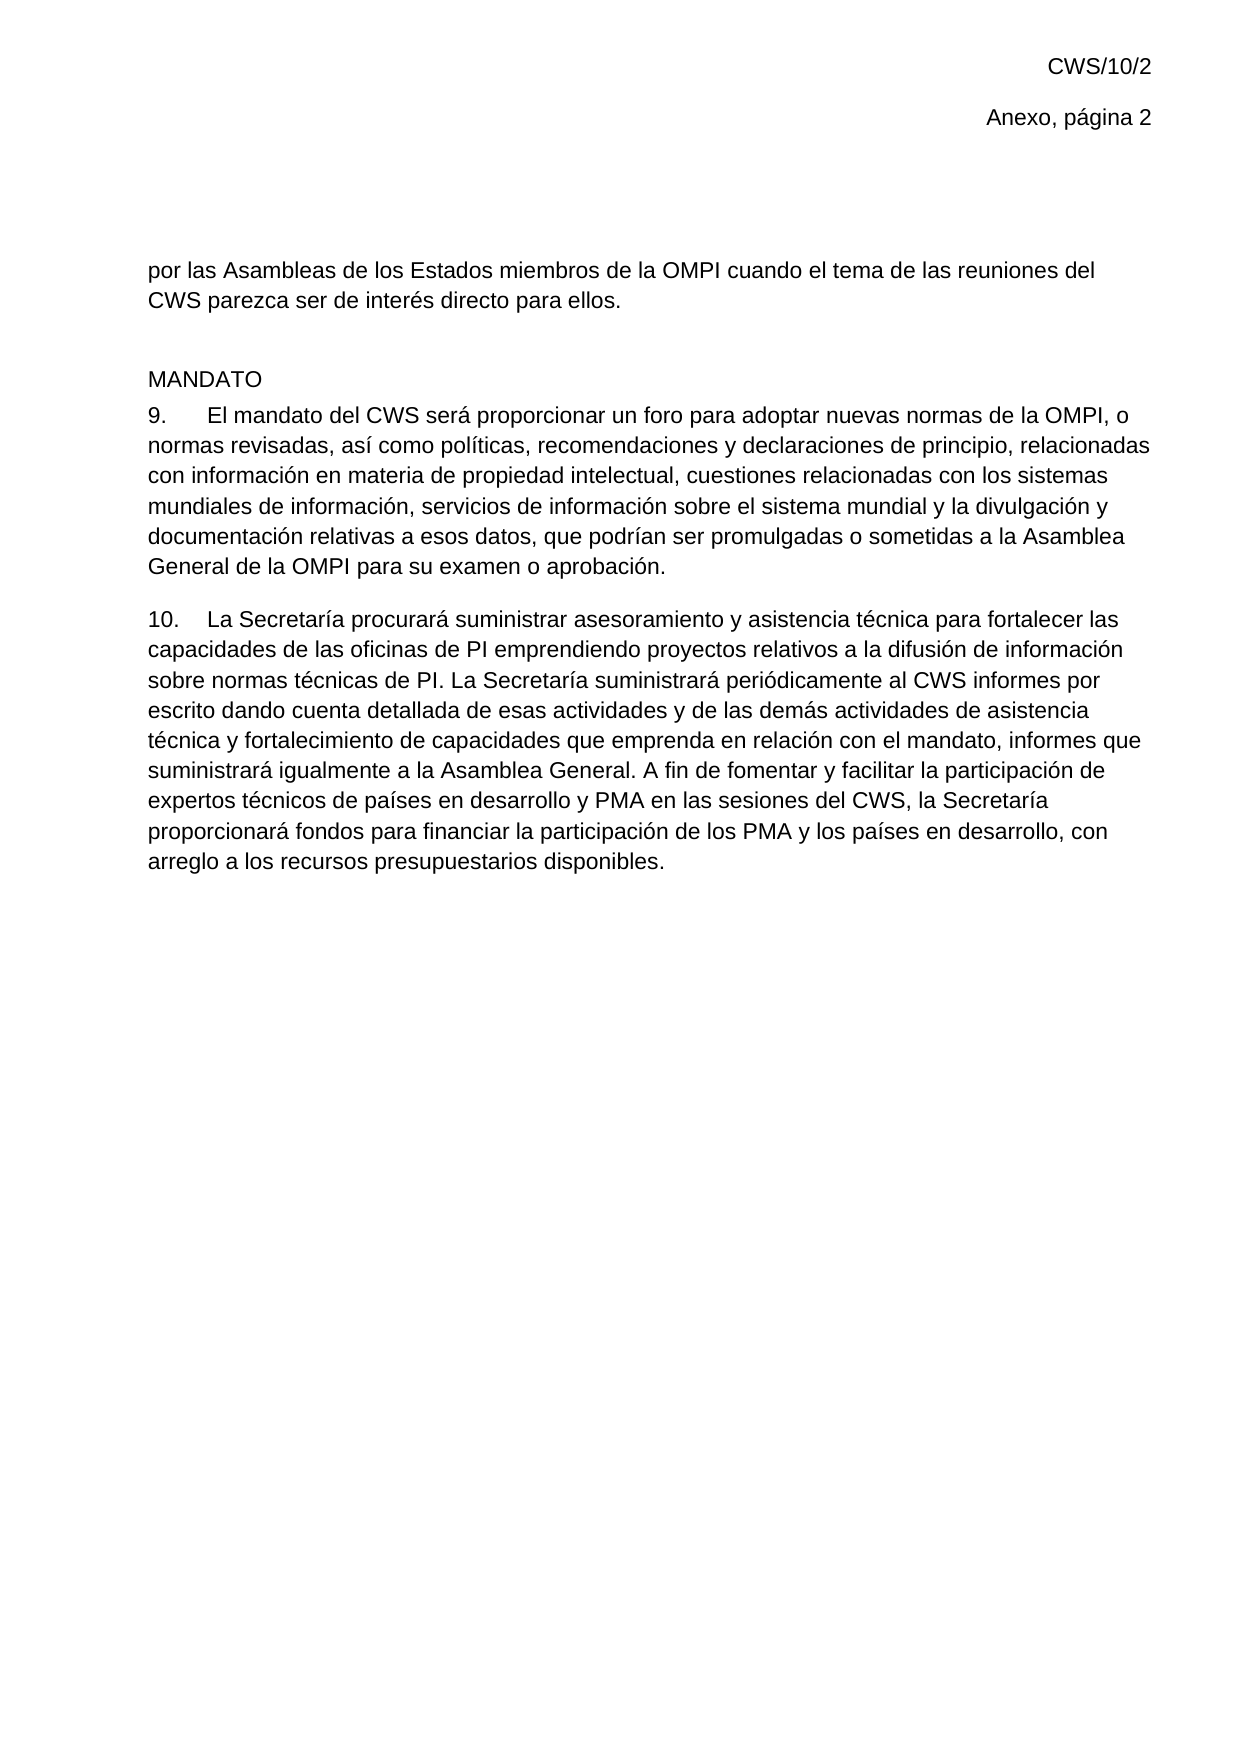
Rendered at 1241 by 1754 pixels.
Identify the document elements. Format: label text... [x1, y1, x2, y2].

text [148, 257, 1152, 314]
text El mandato del CWS será proporcionar un foro para adoptar nuevas normas de la OMPI, o normas revisadas, así como políticas, recomendaciones y declaraciones de principio, relacionadas con información en materia de propiedad intelectual, cuestiones relacionadas con los sistemas mundiales de información, servicios de información sobre el sistema mundial y la divulgación y documentación relativas a esos datos, que podrían ser promulgadas o sometidas a la Asamblea General de la OMPI para su examen o aprobación. [148, 402, 1152, 579]
subtitle MANDATO [148, 366, 1152, 392]
text La Secretaría procurará suministrar asesoramiento y asistencia técnica para fortalecer las capacidades de las oficinas de PI emprendiendo proyectos relativos a la difusión de información sobre normas técnicas de PI. La Secretaría suministrará periódicamente al CWS informes por escrito dando cuenta detallada de esas actividades y de las demás actividades de asistencia técnica y fortalecimiento de capacidades que emprenda en relación con el mandato, informes que suministrará igualmente a la Asamblea General. A fin de fomentar y facilitar la participación de expertos técnicos de países en desarrollo y PMA en las sesiones del CWS, la Secretaría proporcionará fondos para financiar la participación de los PMA y los países en desarrollo, con arreglo a los recursos presupuestarios disponibles. [148, 606, 1152, 874]
